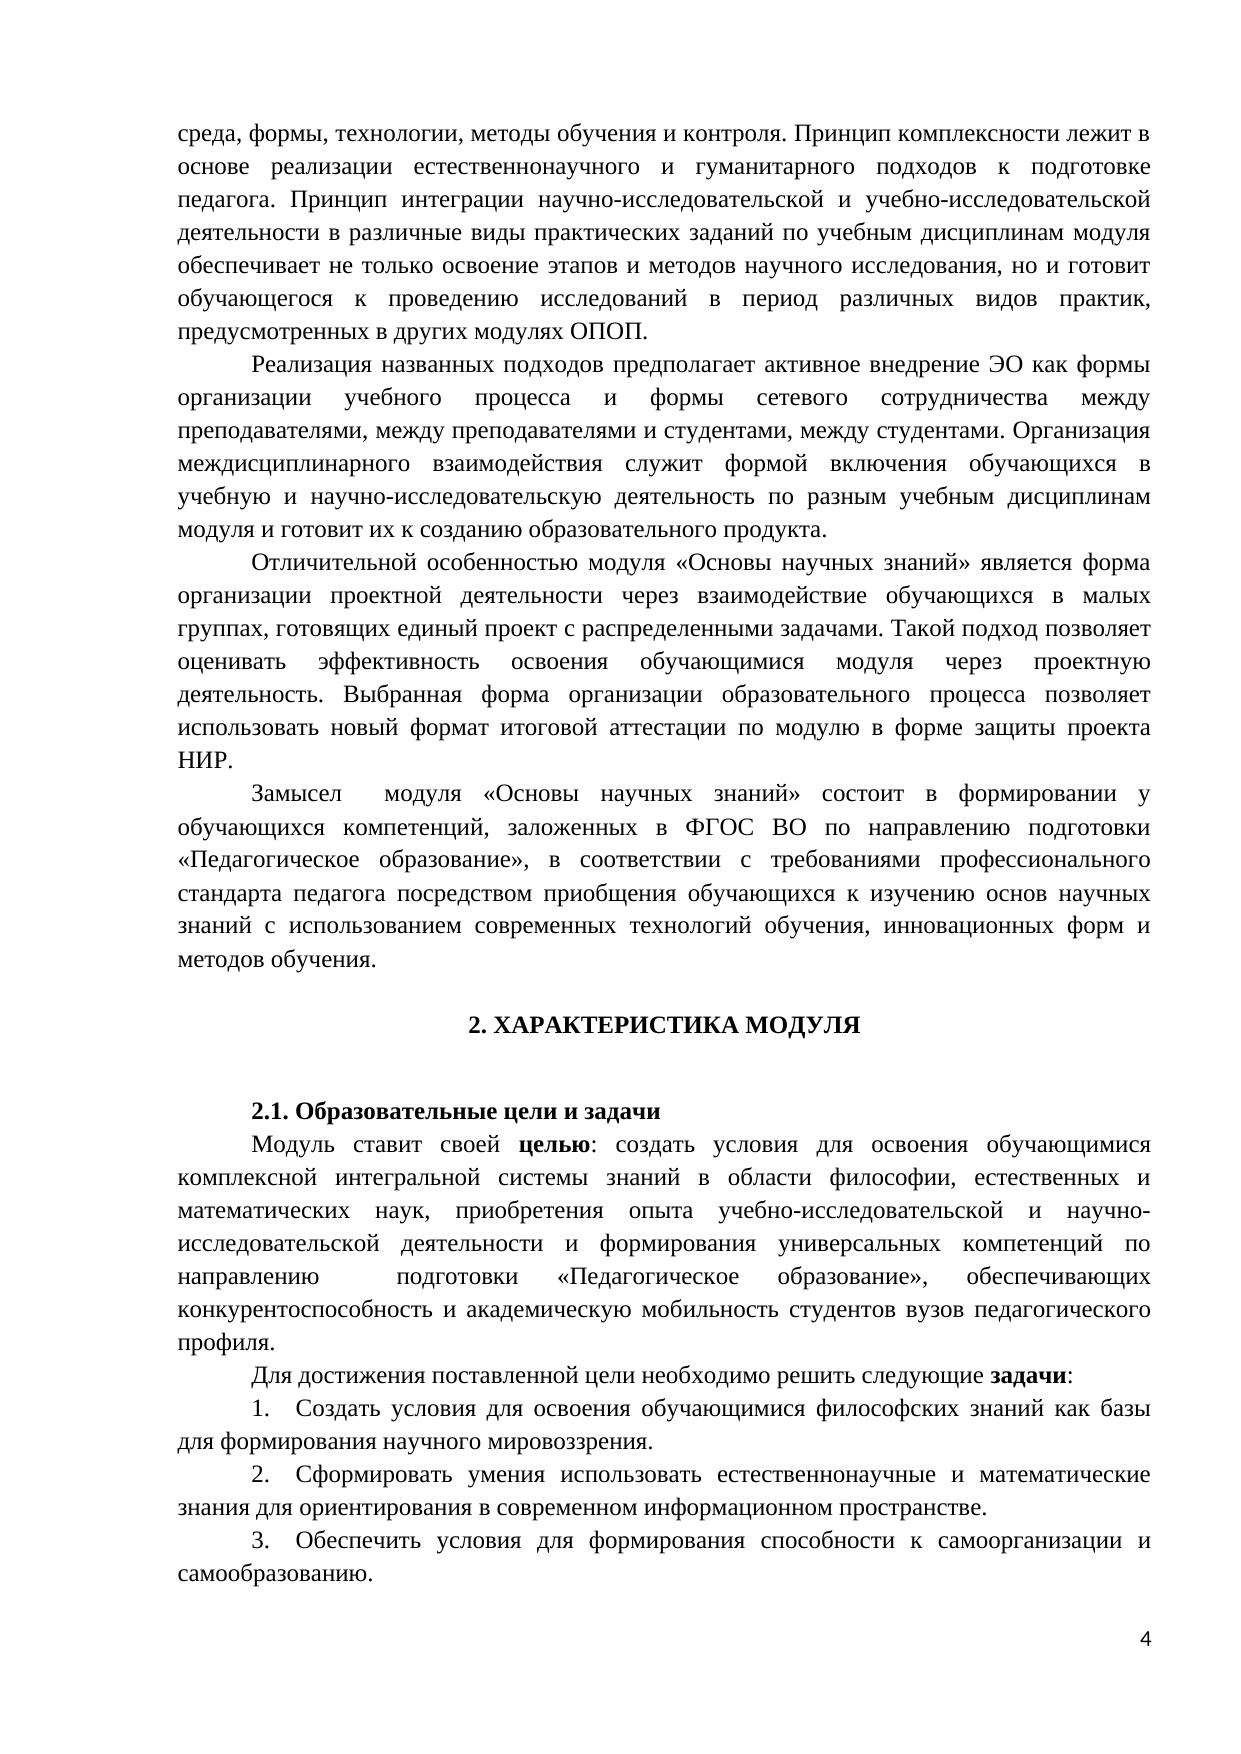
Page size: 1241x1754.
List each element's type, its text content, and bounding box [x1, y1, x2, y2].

list Сформировать умения использовать естественнонаучные и математические знания для ориентирования в современном информационном пространстве. [177, 1459, 1152, 1521]
list Создать условия для освоения обучающимися философских знаний как базы для формирования научного мировоззрения. [177, 1393, 1152, 1455]
list Обеспечить условия для формирования способности к самоорганизации и самообразованию. [177, 1525, 1152, 1587]
subtitle 2. ХАРАКТЕРИСТИКА МОДУЛЯ [177, 1010, 1152, 1038]
text Реализация названных подходов предполагает активное внедрение ЭО как формы организации учебного процесса и формы сетевого сотрудничества между преподавателями, между преподавателями и студентами, между студентами. Организация междисциплинарного взаимодействия служит формой включения обучающихся в учебную и научно-исследовательскую деятельность по разным учебным дисциплинам модуля и готовит их к созданию образовательного продукта. [177, 349, 1152, 543]
text Замысел модуля «Основы научных знаний» состоит в формировании у обучающихся компетенций, заложенных в ФГОС ВО по направлению подготовки «Педагогическое образование», в соответствии с требованиями профессионального стандарта педагога посредством приобщения обучающихся к изучению основ научных знаний с использованием современных технологий обучения, инновационных форм и методов обучения. [177, 778, 1152, 972]
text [177, 118, 1152, 345]
text Модуль ставит своей целью: создать условия для освоения обучающимися комплексной интегральной системы знаний в области философии, естественных и математических наук, приобретения опыта учебно-исследовательской и научно-исследовательской деятельности и формирования универсальных компетенций по направлению подготовки «Педагогическое образование», обеспечивающих конкурентоспособность и академическую мобильность студентов вузов педагогического профиля. [177, 1129, 1152, 1356]
text 2.1. Образовательные цели и задачи [177, 1096, 1152, 1124]
text Для достижения поставленной цели необходимо решить следующие задачи: [177, 1360, 1152, 1389]
text Отличительной особенностью модуля «Основы научных знаний» является форма организации проектной деятельности через взаимодействие обучающихся в малых группах, готовящих единый проект с распределенными задачами. Такой подход позволяет оценивать эффективность освоения обучающимися модуля через проектную деятельность. Выбранная форма организации образовательного процесса позволяет использовать новый формат итоговой аттестации по модулю в форме защиты проекта НИР. [177, 547, 1152, 774]
